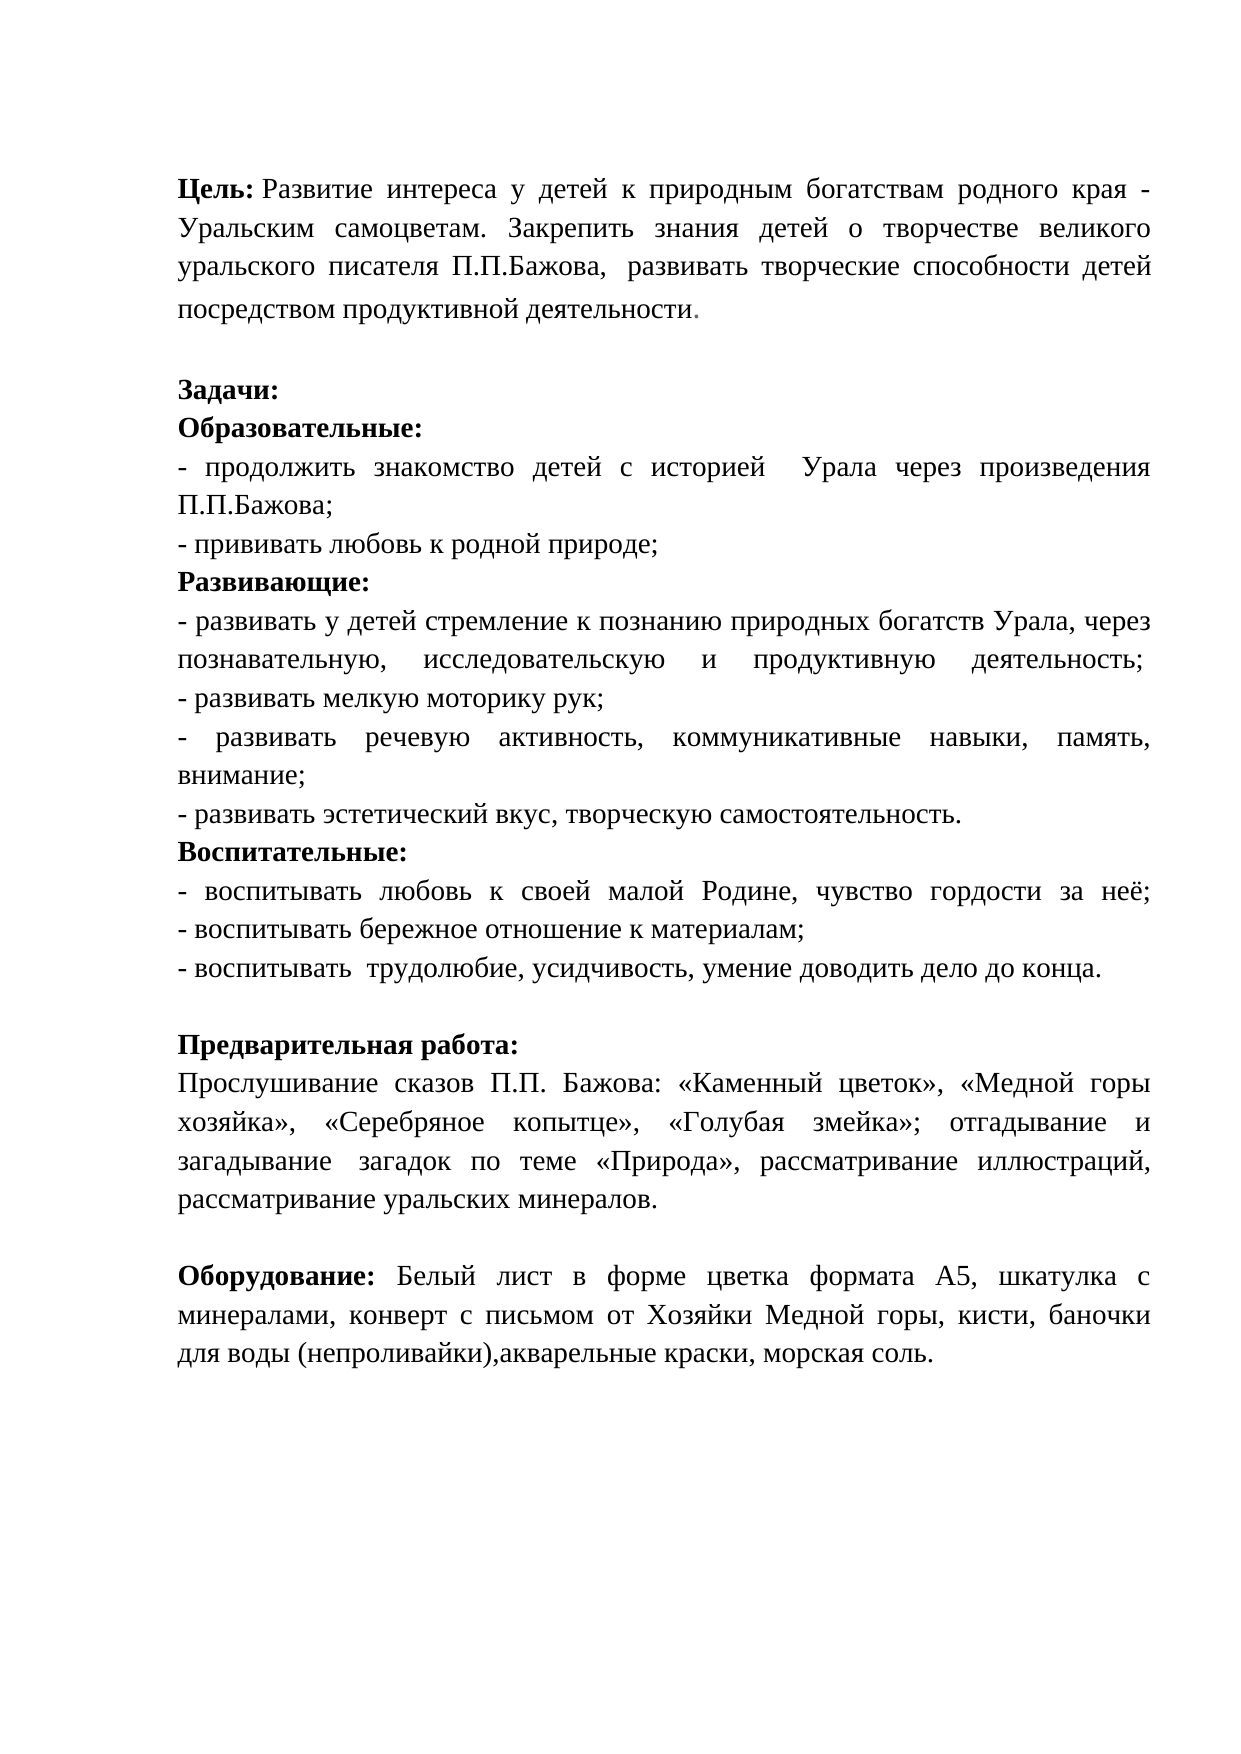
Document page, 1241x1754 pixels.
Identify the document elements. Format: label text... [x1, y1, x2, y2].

text - развивать эстетический вкус, творческую самостоятельность. [177, 796, 1152, 829]
text - развивать речевую активность, коммуникативные навыки, память, внимание; [177, 719, 1152, 791]
text Оборудование: Белый лист в форме цветка формата А5, шкатулка с минералами, конверт с письмом от Хозяйки Медной горы, кисти, баночки для воды (непроливайки),акварельные краски, морская соль. [177, 1258, 1152, 1369]
text - воспитывать трудолюбие, усидчивость, умение доводить дело до конца. [177, 950, 1152, 983]
text - прививать любовь к родной природе; [177, 526, 1152, 559]
text Цель: Развитие интереса у детей к природным богатствам родного края - Уральским самоцветам. Закрепить знания детей о творчестве великого уральского писателя П.П.Бажова, развивать творческие способности детей посредством продуктивной деятельности. [177, 171, 1152, 327]
text Развивающие: - развивать у детей стремление к познанию природных богатств Урала, через познавательную, исследовательскую и продуктивную деятельность; - развивать мелкую моторику рук; [177, 637, 1152, 714]
text Прослушивание сказов П.П. Бажова: «Каменный цветок», «Медной горы хозяйка», «Серебряное копытце», «Голубая змейка»; отгадывание и загадывание загадок по теме «Природа», рассматривание иллюстраций, рассматривание уральских минералов. [177, 1066, 1152, 1215]
text Задачи: Образовательные: - продолжить знакомство детей с историей Урала через произведения П.П.Бажова; [177, 372, 1152, 449]
text Воспитательные: - воспитывать любовь к своей малой Родине, чувство гордости за неё; - воспитывать бережное отношение к материалам; [177, 906, 1152, 945]
text Задачи: Образовательные: - продолжить знакомство детей с историей Урала через произведения П.П.Бажова; [177, 482, 1152, 521]
text Предварительная работа: [177, 1027, 1152, 1061]
text Развивающие: - развивать у детей стремление к познанию природных богатств Урала, через познавательную, исследовательскую и продуктивную деятельность; - развивать мелкую моторику рук; [177, 564, 1152, 603]
text Воспитательные: - воспитывать любовь к своей малой Родине, чувство гордости за неё; - воспитывать бережное отношение к материалам; [177, 834, 1152, 873]
